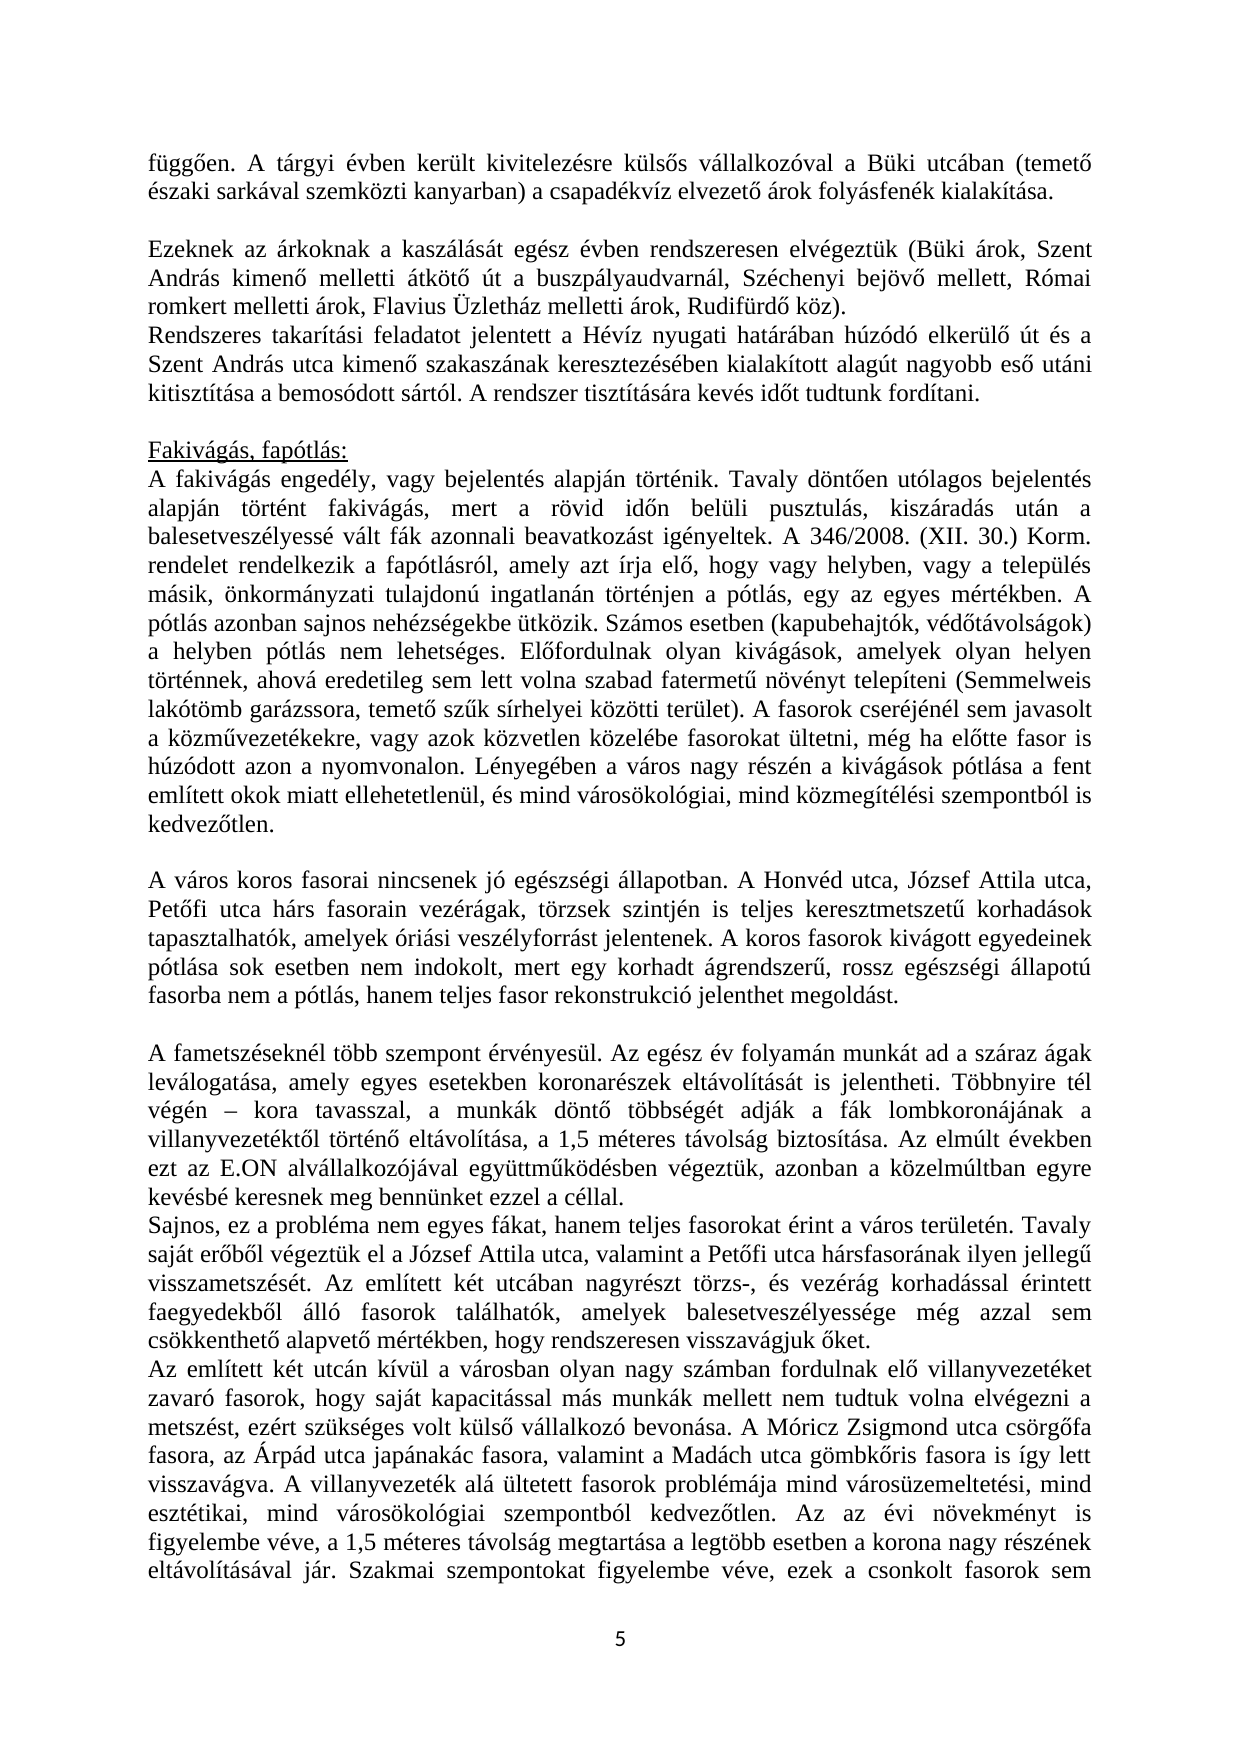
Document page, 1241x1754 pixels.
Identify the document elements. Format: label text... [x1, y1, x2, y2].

text A fametszéseknél több szempont érvényesül. Az egész év folyamán munkát ad a száraz ágak leválogatása, amely egyes esetekben koronarészek eltávolítását is jelentheti. Többnyire tél végén – kora tavasszal, a munkák döntő többségét adják a fák lombkoronájának a villanyvezetéktől történő eltávolítása, a 1,5 méteres távolság biztosítása. Az elmúlt években ezt az E.ON alvállalkozójával együttműködésben végeztük, azonban a közelmúltban egyre kevésbé keresnek meg bennünket ezzel a céllal. [148, 1038, 1093, 1211]
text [148, 148, 1093, 205]
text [148, 1354, 1093, 1584]
text Rendszeres takarítási feladatot jelentett a Hévíz nyugati határában húzódó elkerülő út és a Szent András utca kimenő szakaszának keresztezésében kialakított alagút nagyobb eső utáni kitisztítása a bemosódott sártól. A rendszer tisztítására kevés időt tudtunk fordítani. [148, 320, 1093, 406]
text A fakivágás engedély, vagy bejelentés alapján történik. Tavaly döntően utólagos bejelentés alapján történt fakivágás, mert a rövid időn belüli pusztulás, kiszáradás után a balesetveszélyessé vált fák azonnali beavatkozást igényeltek. A 346/2008. (XII. 30.) Korm. rendelet rendelkezik a fapótlásról, amely azt írja elő, hogy vagy helyben, vagy a település másik, önkormányzati tulajdonú ingatlanán történjen a pótlás, egy az egyes mértékben. A pótlás azonban sajnos nehézségekbe ütközik. Számos esetben (kapubehajtók, védőtávolságok) a helyben pótlás nem lehetséges. Előfordulnak olyan kivágások, amelyek olyan helyen történnek, ahová eredetileg sem lett volna szabad fatermetű növényt telepíteni (Semmelweis lakótömb garázssora, temető szűk sírhelyei közötti terület). A fasorok cseréjénél sem javasolt a közművezetékekre, vagy azok közvetlen közelébe fasorokat ültetni, még ha előtte fasor is húzódott azon a nyomvonalon. Lényegében a város nagy részén a kivágások pótlása a fent említett okok miatt ellehetetlenül, és mind városökológiai, mind közmegítélési szempontból is kedvezőtlen. [148, 464, 1093, 838]
text Fakivágás, fapótlás: [148, 435, 1093, 464]
text Sajnos, ez a probléma nem egyes fákat, hanem teljes fasorokat érint a város területén. Tavaly saját erőből végeztük el a József Attila utca, valamint a Petőfi utca hársfasorának ilyen jellegű visszametszését. Az említett két utcában nagyrészt törzs-, és vezérág korhadással érintett faegyedekből álló fasorok találhatók, amelyek balesetveszélyessége még azzal sem csökkenthető alapvető mértékben, hogy rendszeresen visszavágjuk őket. [148, 1211, 1093, 1354]
text A város koros fasorai nincsenek jó egészségi állapotban. A Honvéd utca, József Attila utca, Petőfi utca hárs fasorain vezérágak, törzsek szintjén is teljes keresztmetszetű korhadások tapasztalhatók, amelyek óriási veszélyforrást jelentenek. A koros fasorok kivágott egyedeinek pótlása sok esetben nem indokolt, mert egy korhadt ágrendszerű, rossz egészségi állapotú fasorba nem a pótlás, hanem teljes fasor rekonstrukció jelenthet megoldást. [148, 866, 1093, 1009]
text Ezeknek az árkoknak a kaszálását egész évben rendszeresen elvégeztük (Büki árok, Szent András kimenő melletti átkötő út a buszpályaudvarnál, Széchenyi bejövő mellett, Római romkert melletti árok, Flavius Üzletház melletti árok, Rudifürdő köz). [148, 234, 1093, 320]
